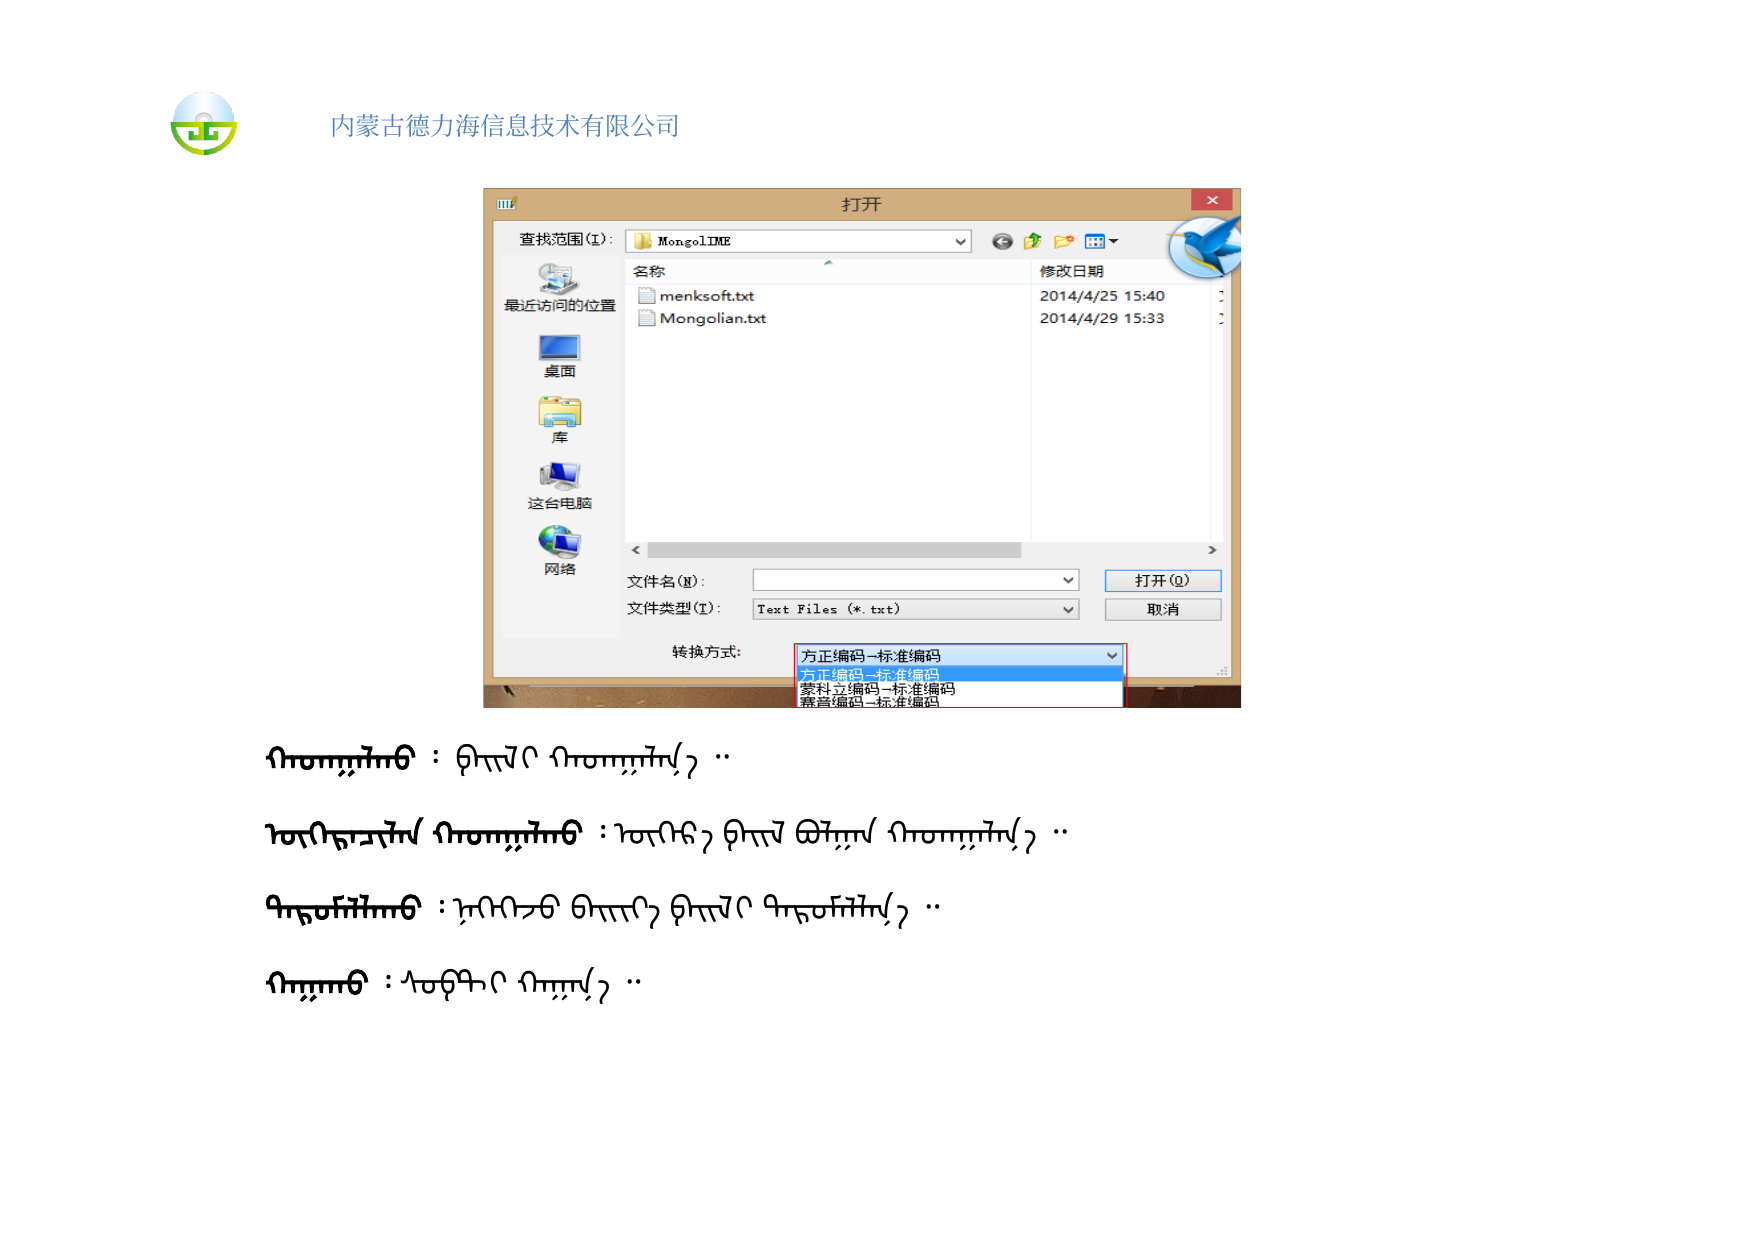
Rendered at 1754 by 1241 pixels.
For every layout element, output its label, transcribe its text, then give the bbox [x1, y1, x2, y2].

picture [483, 188, 1242, 708]
list ᠥᠭᠡᠷᠡᠴᠢᠯᠡᠨ ᠬᠠᠳᠠᠭᠠᠯᠬᠤ ᠄ ᠥᠭᠡᠷ᠎ᠡ ᠹᠠᠢᠯ ᠪᠣᠯᠭᠠᠨ ᠬᠠᠳᠠᠭᠠᠯᠠᠨ᠎ᠠ ᠃ [265, 789, 1547, 864]
list ᠳᠠᠷᠤᠮᠠᠯᠯᠠᠬᠤ ᠄ ᠨᠡᠭᠡᠭᠡᠵᠤ ᠪᠠᠢᠢᠭ᠎ᠠ ᠹᠠᠢᠯ ᠢ ᠳᠠᠷᠤᠮᠠᠯᠯᠠᠨ᠎ᠠ ᠃ [265, 864, 1547, 939]
list ᠬᠠᠭᠠᠬᠤ ᠄ ᠰᠤᠹᠲ ᠢ ᠬᠠᠭᠠᠨ᠎ᠠ ᠃ [265, 939, 1547, 1014]
picture [163, 82, 243, 162]
list ᠬᠠᠳᠠᠭᠠᠯᠬᠤ ᠄ ᠹᠠᠢᠯ ᠢ ᠬᠠᠳᠠᠭᠠᠯᠠᠨ᠎ᠠ ᠃ [265, 714, 1547, 789]
